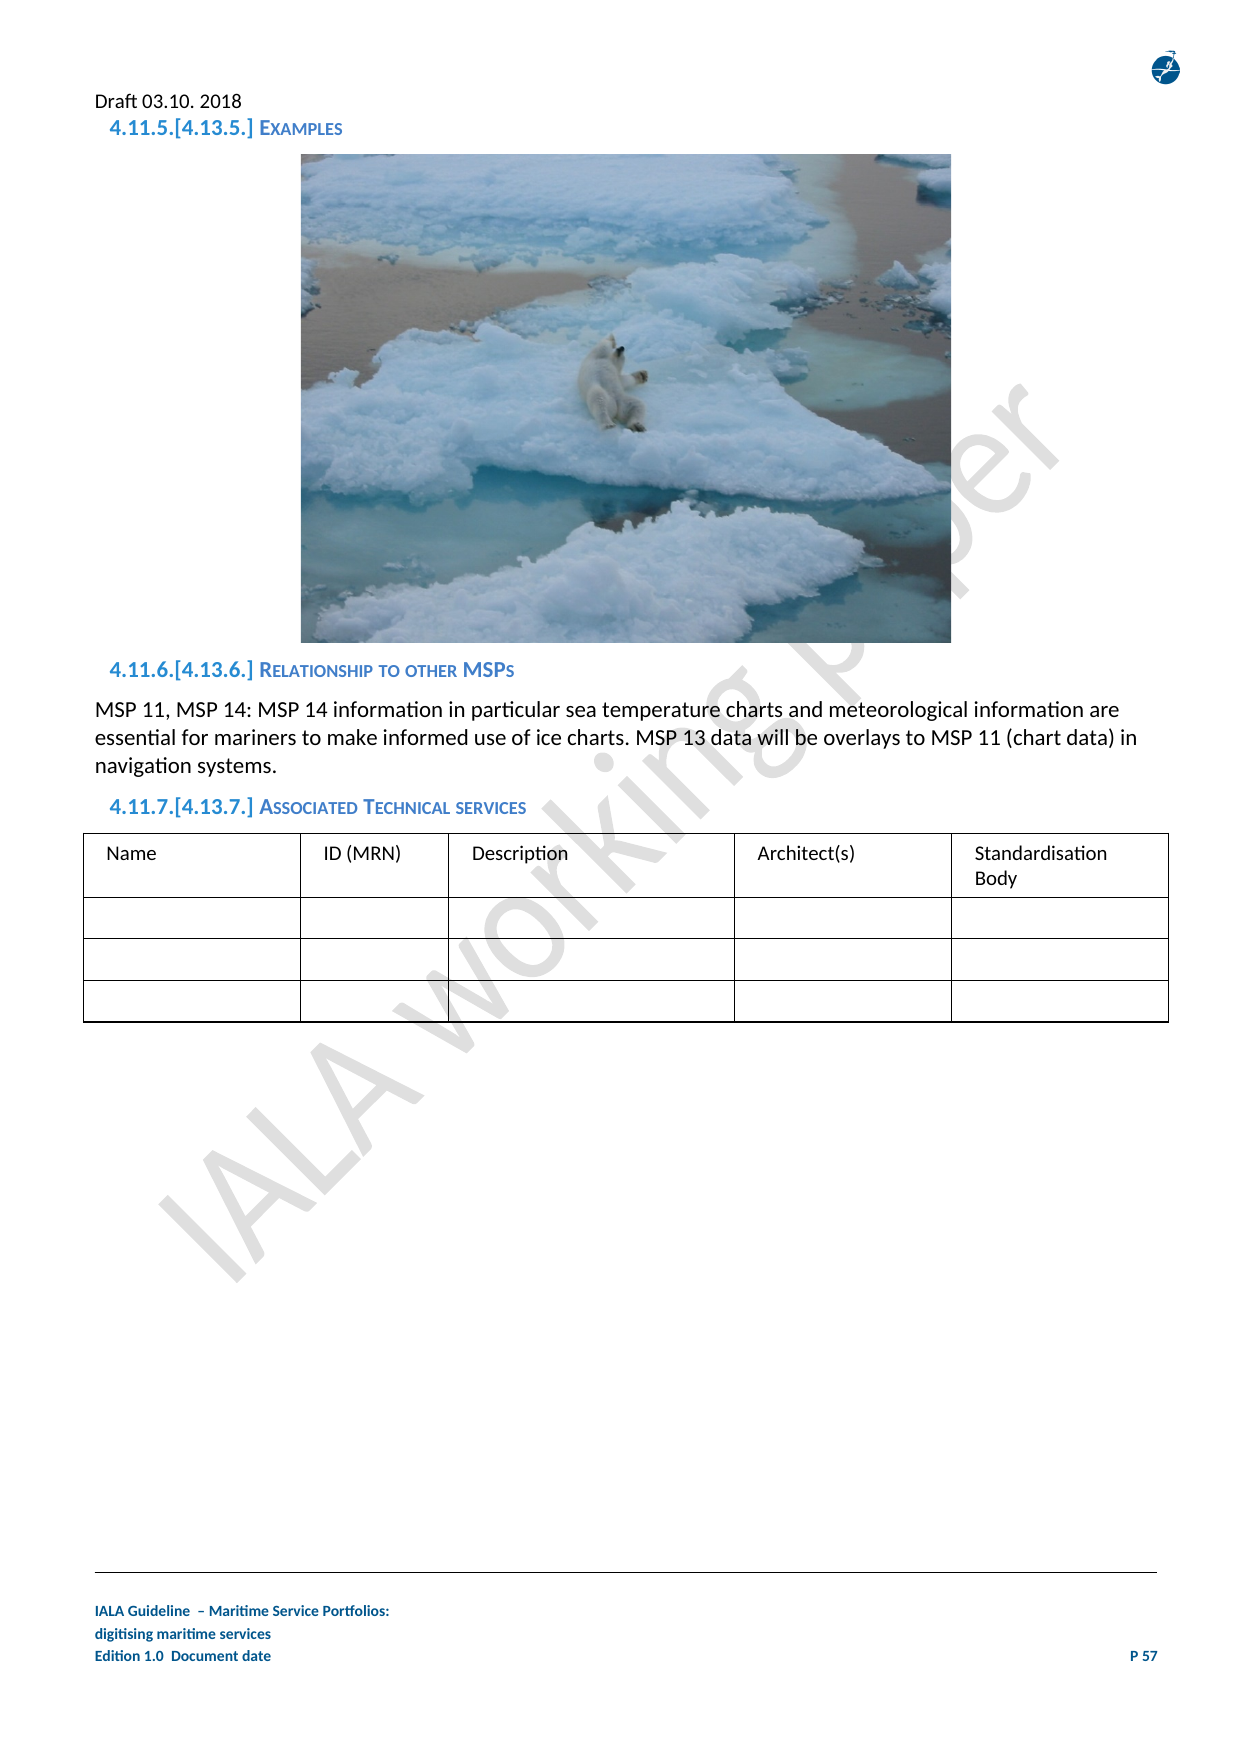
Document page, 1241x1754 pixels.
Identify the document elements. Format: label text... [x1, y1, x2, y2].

table_cell [301, 981, 448, 1021]
table_cell [952, 898, 1168, 938]
table_cell [449, 898, 734, 938]
table_cell [84, 939, 300, 980]
table_header Architect(s) [735, 834, 951, 897]
picture [300, 154, 952, 643]
table_cell [449, 981, 734, 1021]
table_cell [301, 939, 448, 980]
table_cell [449, 939, 734, 980]
table_header Standardisation Body [952, 834, 1168, 897]
subtitle Relationship to other MSPs [109, 655, 1157, 683]
table_cell [952, 939, 1168, 980]
table_cell [952, 981, 1168, 1021]
table_cell [84, 981, 300, 1021]
subtitle Associated Technical services [109, 792, 1157, 820]
table_header Description [449, 834, 734, 897]
text MSP 11, MSP 14: MSP 14 information in particular sea temperature charts and meteorological information are essential for mariners to make informed use of ice charts. MSP 13 data will be overlays to MSP 11 (chart data) in navigation systems. [94, 695, 1157, 779]
picture [1120, 0, 1239, 119]
subtitle Examples [109, 113, 1157, 142]
table_cell [301, 898, 448, 938]
table_header ID (MRN) [301, 834, 448, 897]
table_cell [735, 898, 951, 938]
table_cell [84, 898, 300, 938]
table_header Name [84, 834, 300, 897]
table_cell [735, 939, 951, 980]
table_cell [735, 981, 951, 1021]
